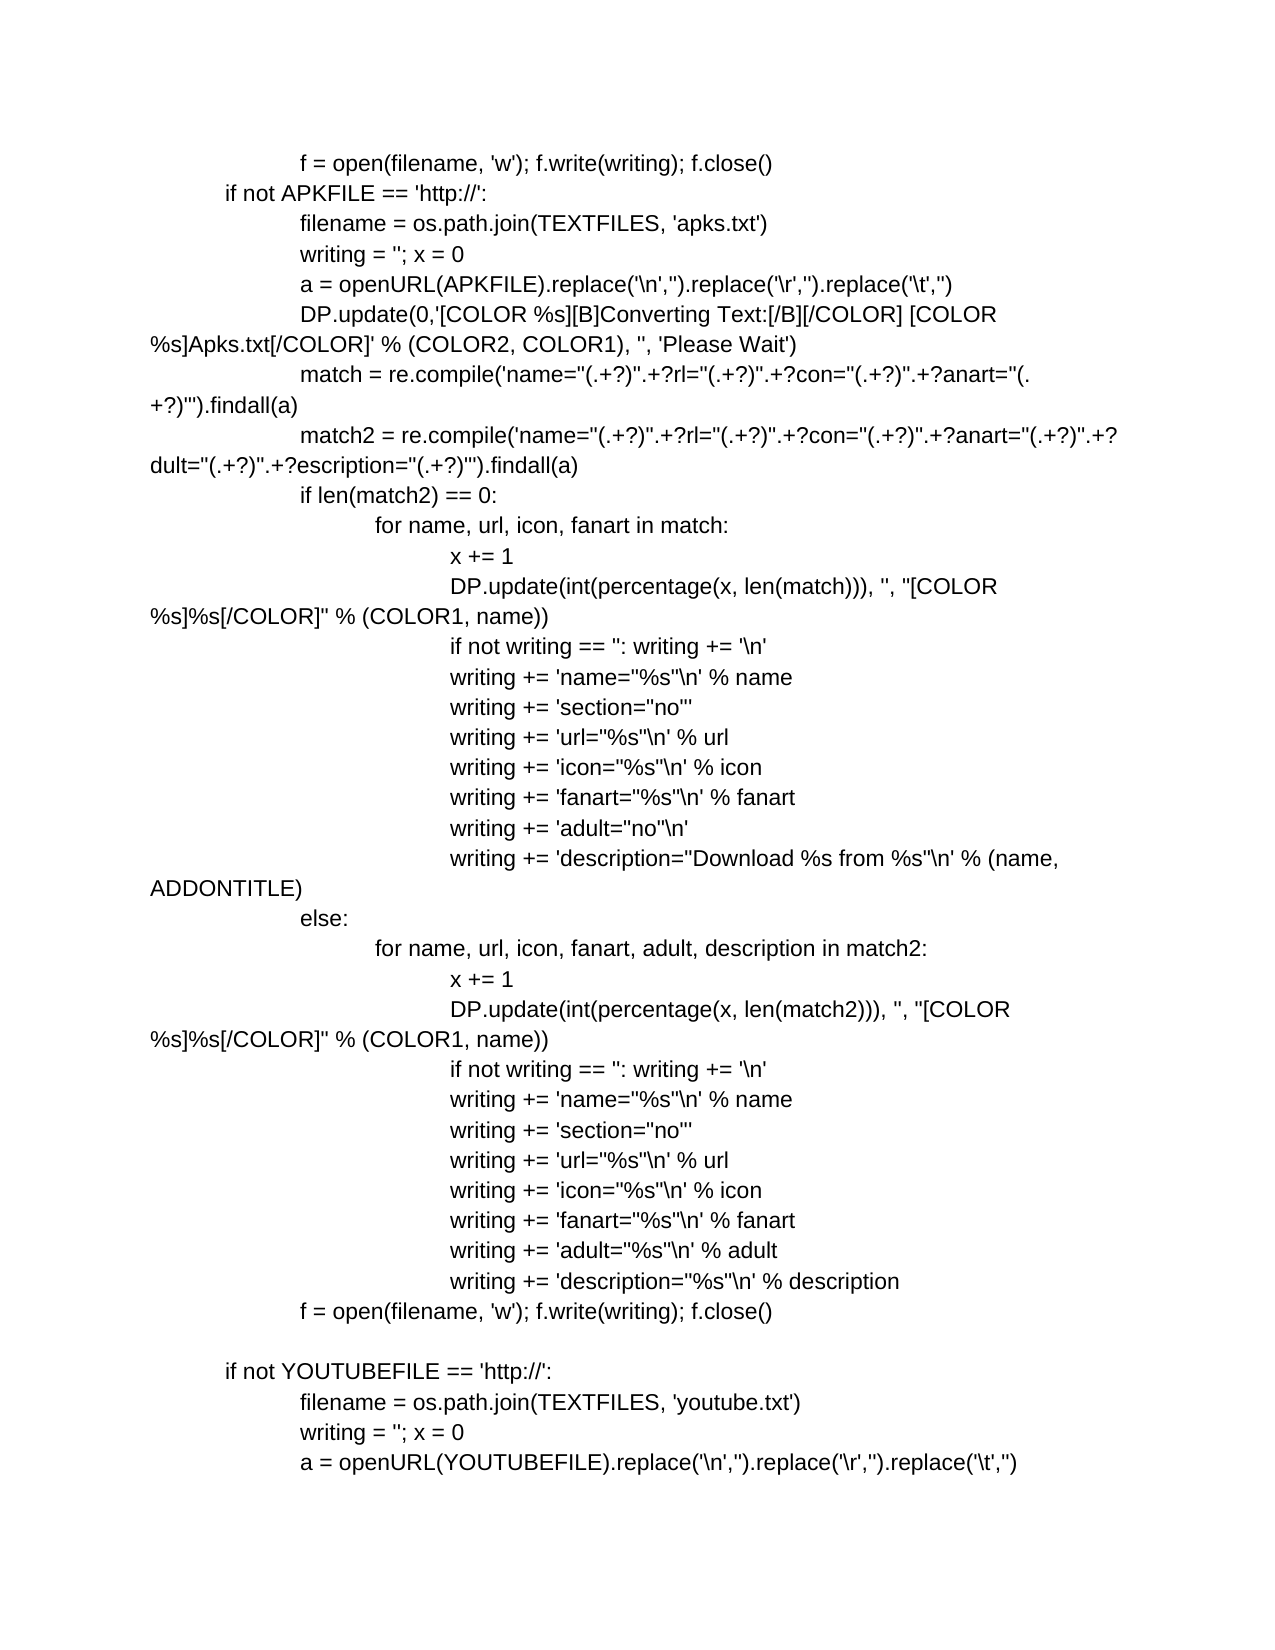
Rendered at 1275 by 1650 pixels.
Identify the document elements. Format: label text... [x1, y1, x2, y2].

text writing += 'fanart="%s"\n' % fanart [150, 784, 1125, 811]
text if len(match2) == 0: [150, 482, 1125, 509]
text DP.update(int(percentage(x, len(match))), '', "[COLOR %s]%s[/COLOR]" % (COLOR1, name)) [150, 573, 1125, 629]
text x += 1 [150, 966, 1125, 992]
text f = open(filename, 'w'); f.write(writing); f.close() [150, 150, 1125, 176]
text match = re.compile('name="(.+?)".+?rl="(.+?)".+?con="(.+?)".+?anart="(.+?)"').findall(a) [150, 361, 1125, 418]
text writing = ''; x = 0 [150, 241, 1125, 267]
text writing += 'description="%s"\n' % description [150, 1268, 1125, 1294]
text a = openURL(YOUTUBEFILE).replace('\n','').replace('\r','').replace('\t','') [150, 1449, 1125, 1475]
text writing += 'fanart="%s"\n' % fanart [150, 1207, 1125, 1234]
text writing += 'section="no"' [150, 1117, 1125, 1143]
text for name, url, icon, fanart in match: [150, 512, 1125, 539]
text writing += 'adult="no"\n' [150, 814, 1125, 841]
text if not writing == '': writing += '\n' [150, 633, 1125, 660]
text f = open(filename, 'w'); f.write(writing); f.close() [150, 1298, 1125, 1324]
text writing += 'url="%s"\n' % url [150, 724, 1125, 750]
text filename = os.path.join(TEXTFILES, 'apks.txt') [150, 210, 1125, 237]
text writing += 'name="%s"\n' % name [150, 1086, 1125, 1113]
text writing += 'description="Download %s from %s"\n' % (name, ADDONTITLE) [150, 845, 1125, 901]
text if not YOUTUBEFILE == 'http://': [150, 1358, 1125, 1385]
text else: [150, 905, 1125, 932]
text writing += 'adult="%s"\n' % adult [150, 1237, 1125, 1264]
text writing = ''; x = 0 [150, 1419, 1125, 1445]
text writing += 'icon="%s"\n' % icon [150, 1177, 1125, 1203]
text if not writing == '': writing += '\n' [150, 1056, 1125, 1083]
text x += 1 [150, 543, 1125, 569]
text if not APKFILE == 'http://': [150, 180, 1125, 207]
text a = openURL(APKFILE).replace('\n','').replace('\r','').replace('\t','') [150, 271, 1125, 297]
text for name, url, icon, fanart, adult, description in match2: [150, 935, 1125, 962]
text writing += 'section="no"' [150, 694, 1125, 720]
text writing += 'url="%s"\n' % url [150, 1147, 1125, 1173]
text match2 = re.compile('name="(.+?)".+?rl="(.+?)".+?con="(.+?)".+?anart="(.+?)".+?dult="(.+?)".+?escription="(.+?)"').findall(a) [150, 422, 1125, 478]
text DP.update(int(percentage(x, len(match2))), '', "[COLOR %s]%s[/COLOR]" % (COLOR1, name)) [150, 996, 1125, 1052]
text DP.update(0,'[COLOR %s][B]Converting Text:[/B][/COLOR] [COLOR %s]Apks.txt[/COLOR]' % (COLOR2, COLOR1), '', 'Please Wait') [150, 301, 1125, 358]
text filename = os.path.join(TEXTFILES, 'youtube.txt') [150, 1388, 1125, 1415]
text writing += 'name="%s"\n' % name [150, 663, 1125, 690]
text writing += 'icon="%s"\n' % icon [150, 754, 1125, 781]
